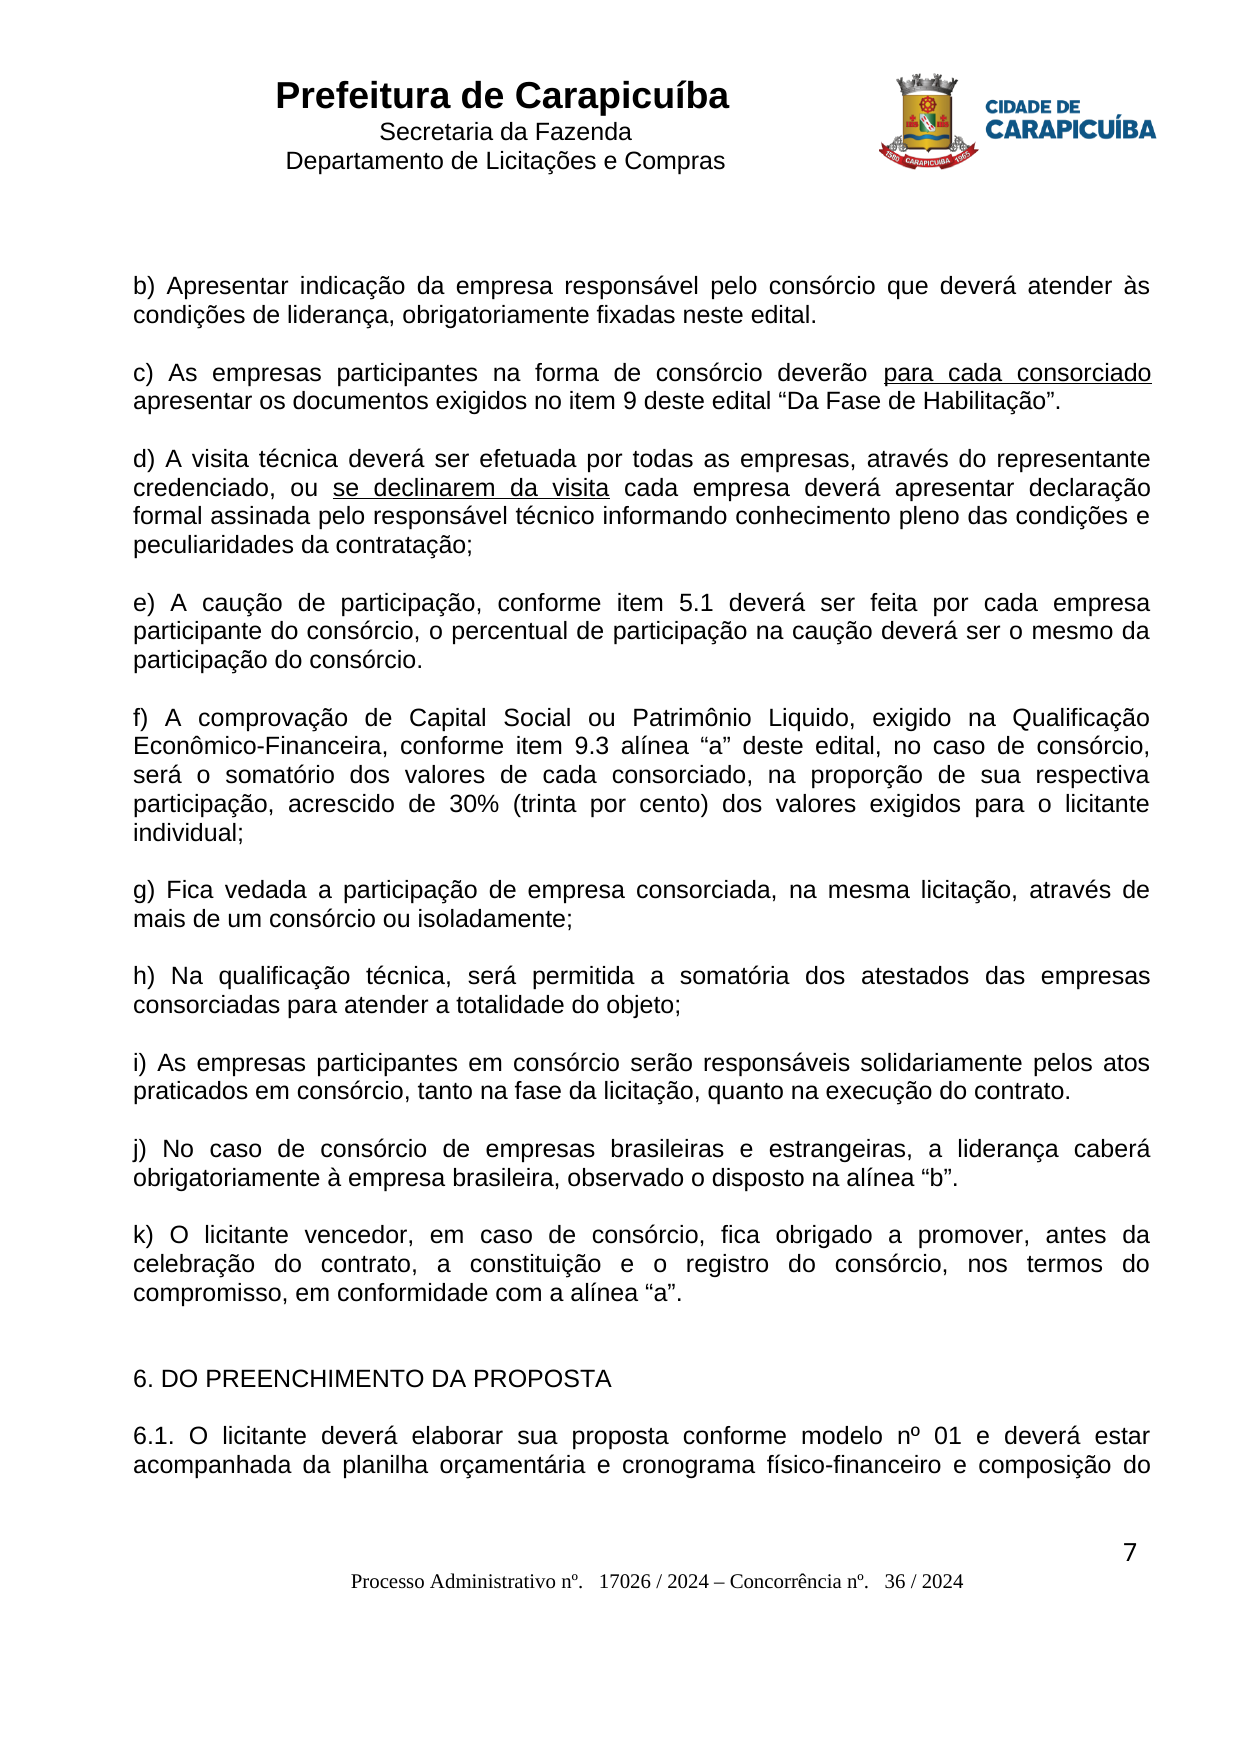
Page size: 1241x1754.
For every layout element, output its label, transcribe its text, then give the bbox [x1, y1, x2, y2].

text c) As empresas participantes na forma de consórcio deverão para cada consorciado apresentar os documentos exigidos no item 9 deste edital “Da Fase de Habilitação”. [133, 357, 1152, 415]
text h) Na qualificação técnica, será permitida a somatória dos atestados das empresas consorciadas para atender a totalidade do objeto; [133, 961, 1152, 1019]
text k) O licitante vencedor, em caso de consórcio, fica obrigado a promover, antes da celebração do contrato, a constituição e o registro do consórcio, nos termos do compromisso, em conformidade com a alínea “a”. [133, 1220, 1152, 1306]
text i) As empresas participantes em consórcio serão responsáveis solidariamente pelos atos praticados em consórcio, tanto na fase da licitação, quanto na execução do contrato. [133, 1047, 1152, 1105]
text 6. DO PREENCHIMENTO DA PROPOSTA [133, 1364, 1152, 1392]
text e) A caução de participação, conforme item 5.1 deverá ser feita por cada empresa participante do consórcio, o percentual de participação na caução deverá ser o mesmo da participação do consórcio. [133, 587, 1152, 674]
text d) A visita técnica deverá ser efetuada por todas as empresas, através do representante credenciado, ou se declinarem da visita cada empresa deverá apresentar declaração formal assinada pelo responsável técnico informando conhecimento pleno das condições e peculiaridades da contratação; [133, 444, 1152, 559]
text g) Fica vedada a participação de empresa consorciada, na mesma licitação, através de mais de um consórcio ou isoladamente; [133, 875, 1152, 932]
text f) A comprovação de Capital Social ou Patrimônio Liquido, exigido na Qualificação Econômico-Financeira, conforme item 9.3 alínea “a” deste edital, no caso de consórcio, será o somatório dos valores de cada consorciado, na proporção de sua respectiva participação, acrescido de 30% (trinta por cento) dos valores exigidos para o licitante individual; [133, 702, 1152, 846]
text b) Apresentar indicação da empresa responsável pelo consórcio que deverá atender às condições de liderança, obrigatoriamente fixadas neste edital. [133, 271, 1152, 329]
text j) No caso de consórcio de empresas brasileiras e estrangeiras, a liderança caberá obrigatoriamente à empresa brasileira, observado o disposto na alínea “b”. [133, 1134, 1152, 1191]
picture [877, 65, 1159, 172]
